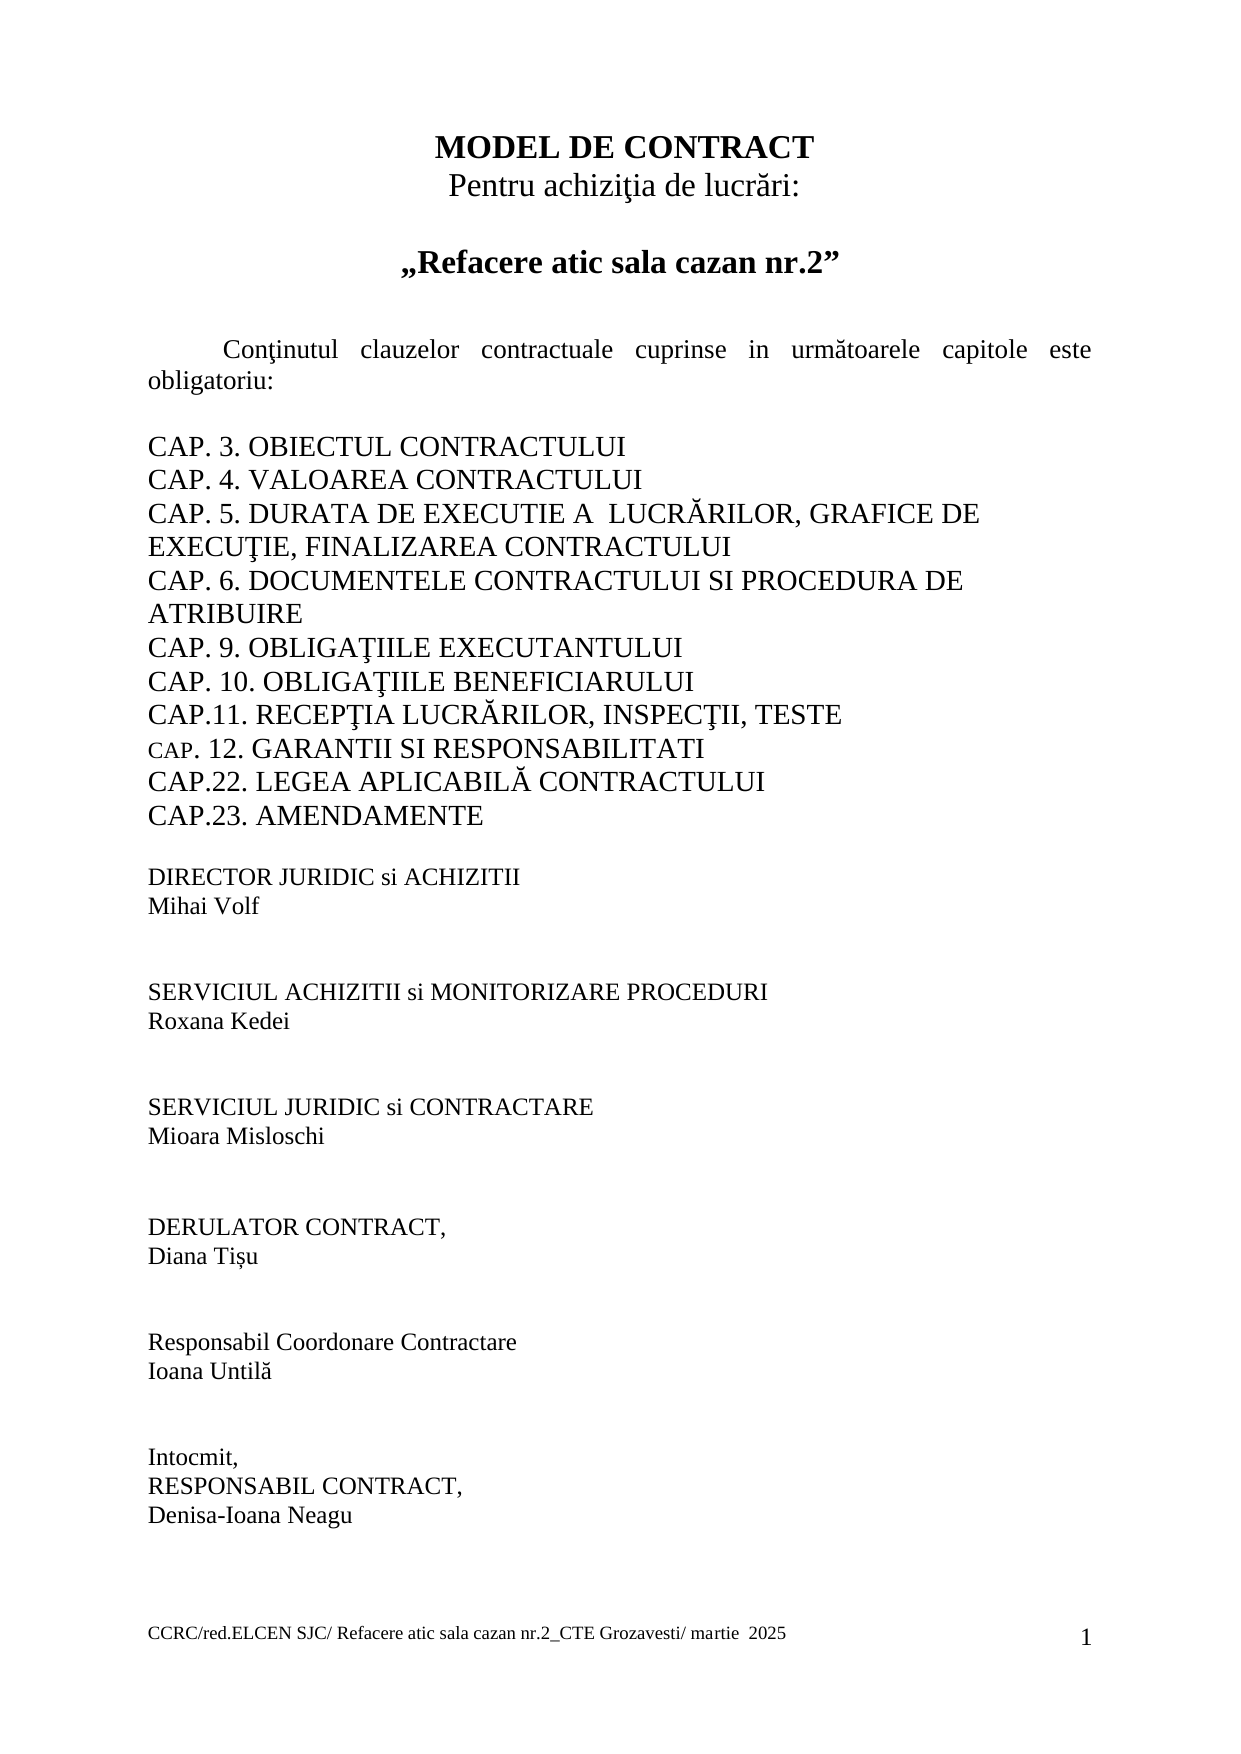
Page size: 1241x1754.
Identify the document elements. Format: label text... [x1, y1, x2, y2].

text CAP.22. LEGEA APLICABILĂ CONTRACTULUI [148, 764, 1092, 798]
text CAP. 3. OBIECTUL CONTRACTULUI [148, 429, 1092, 462]
text CAP. 4. VALOAREA CONTRACTULUI [148, 462, 1092, 496]
text CAP. 10. OBLIGAŢIILE BENEFICIARULUI [148, 664, 1092, 697]
text CAP.11. RECEPŢIA LUCRĂRILOR, INSPECŢII, TESTE [148, 697, 1092, 731]
text Responsabil Coordonare Contractare [148, 1327, 1092, 1356]
text „Refacere atic sala cazan nr.2” [148, 242, 1092, 280]
text SERVICIUL ACHIZITII si MONITORIZARE PROCEDURI [148, 977, 1092, 1006]
text Denisa-Ioana Neagu [148, 1500, 1092, 1528]
text Diana Tișu [148, 1241, 1092, 1270]
subtitle MODEL DE CONTRACT [148, 127, 1092, 165]
text Conţinutul clauzelor contractuale cuprinse in următoarele capitole este obligatoriu: [148, 333, 1092, 395]
text CAP. 5. DURATA DE EXECUTIE A LUCRĂRILOR, GRAFICE DE EXECUŢIE, FINALIZAREA CONTRACTULUI [148, 496, 1092, 563]
text cap. 12. GARANTII SI RESPONSABILITATI [148, 731, 1092, 764]
text Roxana Kedei [148, 1006, 1092, 1035]
text SERVICIUL JURIDIC si CONTRACTARE [148, 1092, 1092, 1121]
text CAP. 6. DOCUMENTELE CONTRACTULUI SI PROCEDURA DE ATRIBUIRE [148, 563, 1092, 630]
text CAP.23. AMENDAMENTE [148, 798, 1092, 831]
text Pentru achiziţia de lucrări: [148, 165, 1092, 204]
text DIRECTOR JURIDIC si ACHIZITII [148, 862, 1092, 891]
text Mihai Volf [148, 891, 1092, 920]
text Mioara Misloschi [148, 1121, 1092, 1150]
text RESPONSABIL CONTRACT, [148, 1471, 1092, 1500]
text CAP. 9. OBLIGAŢIILE EXECUTANTULUI [148, 630, 1092, 664]
text DERULATOR CONTRACT, [148, 1212, 1092, 1241]
text Ioana Untilă [148, 1356, 1092, 1385]
text Intocmit, [148, 1442, 1092, 1471]
